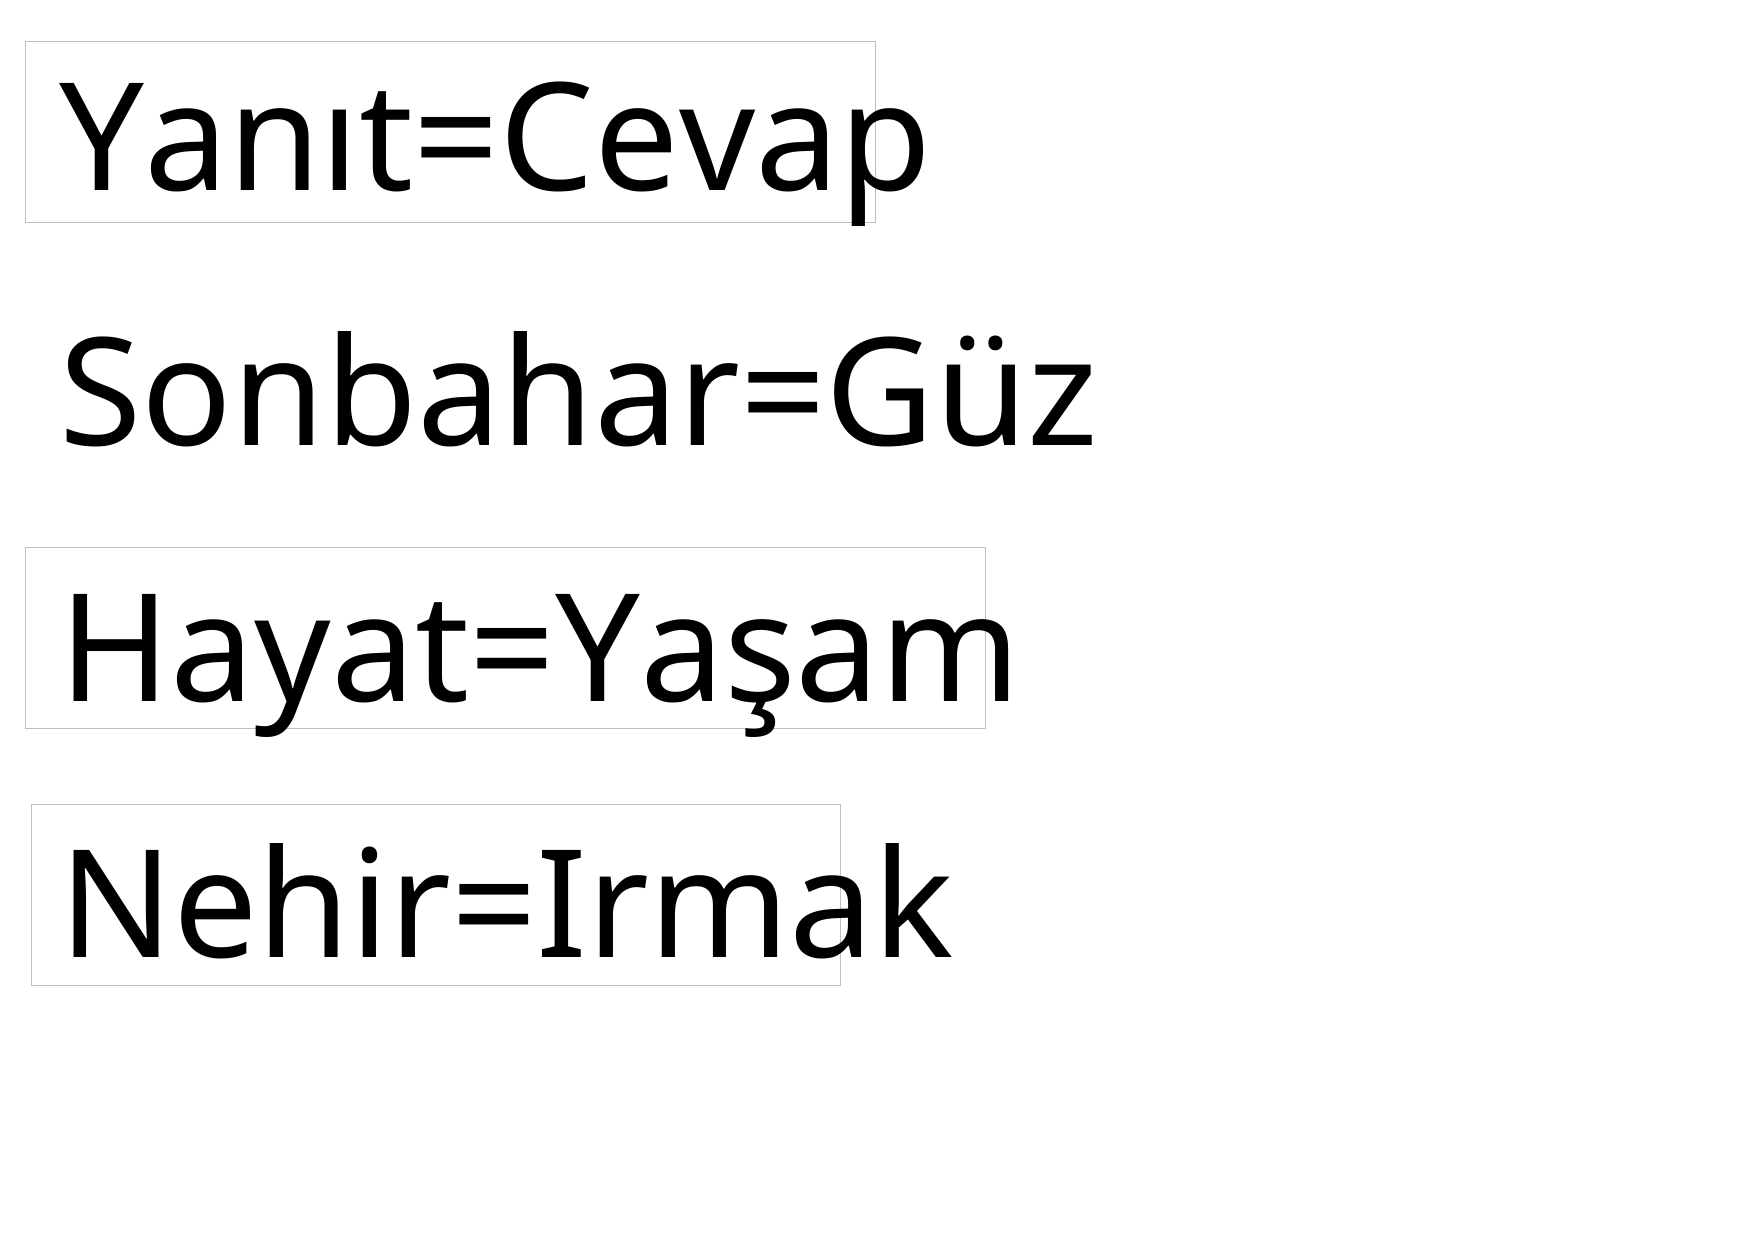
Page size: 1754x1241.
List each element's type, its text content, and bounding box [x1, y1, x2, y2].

text Nehir=Irmak [59, 797, 1695, 1001]
text Yanıt=Cevap [59, 29, 1695, 234]
text Hayat=Yaşam [59, 541, 1695, 745]
text Sonbahar=Güz [59, 285, 1695, 489]
